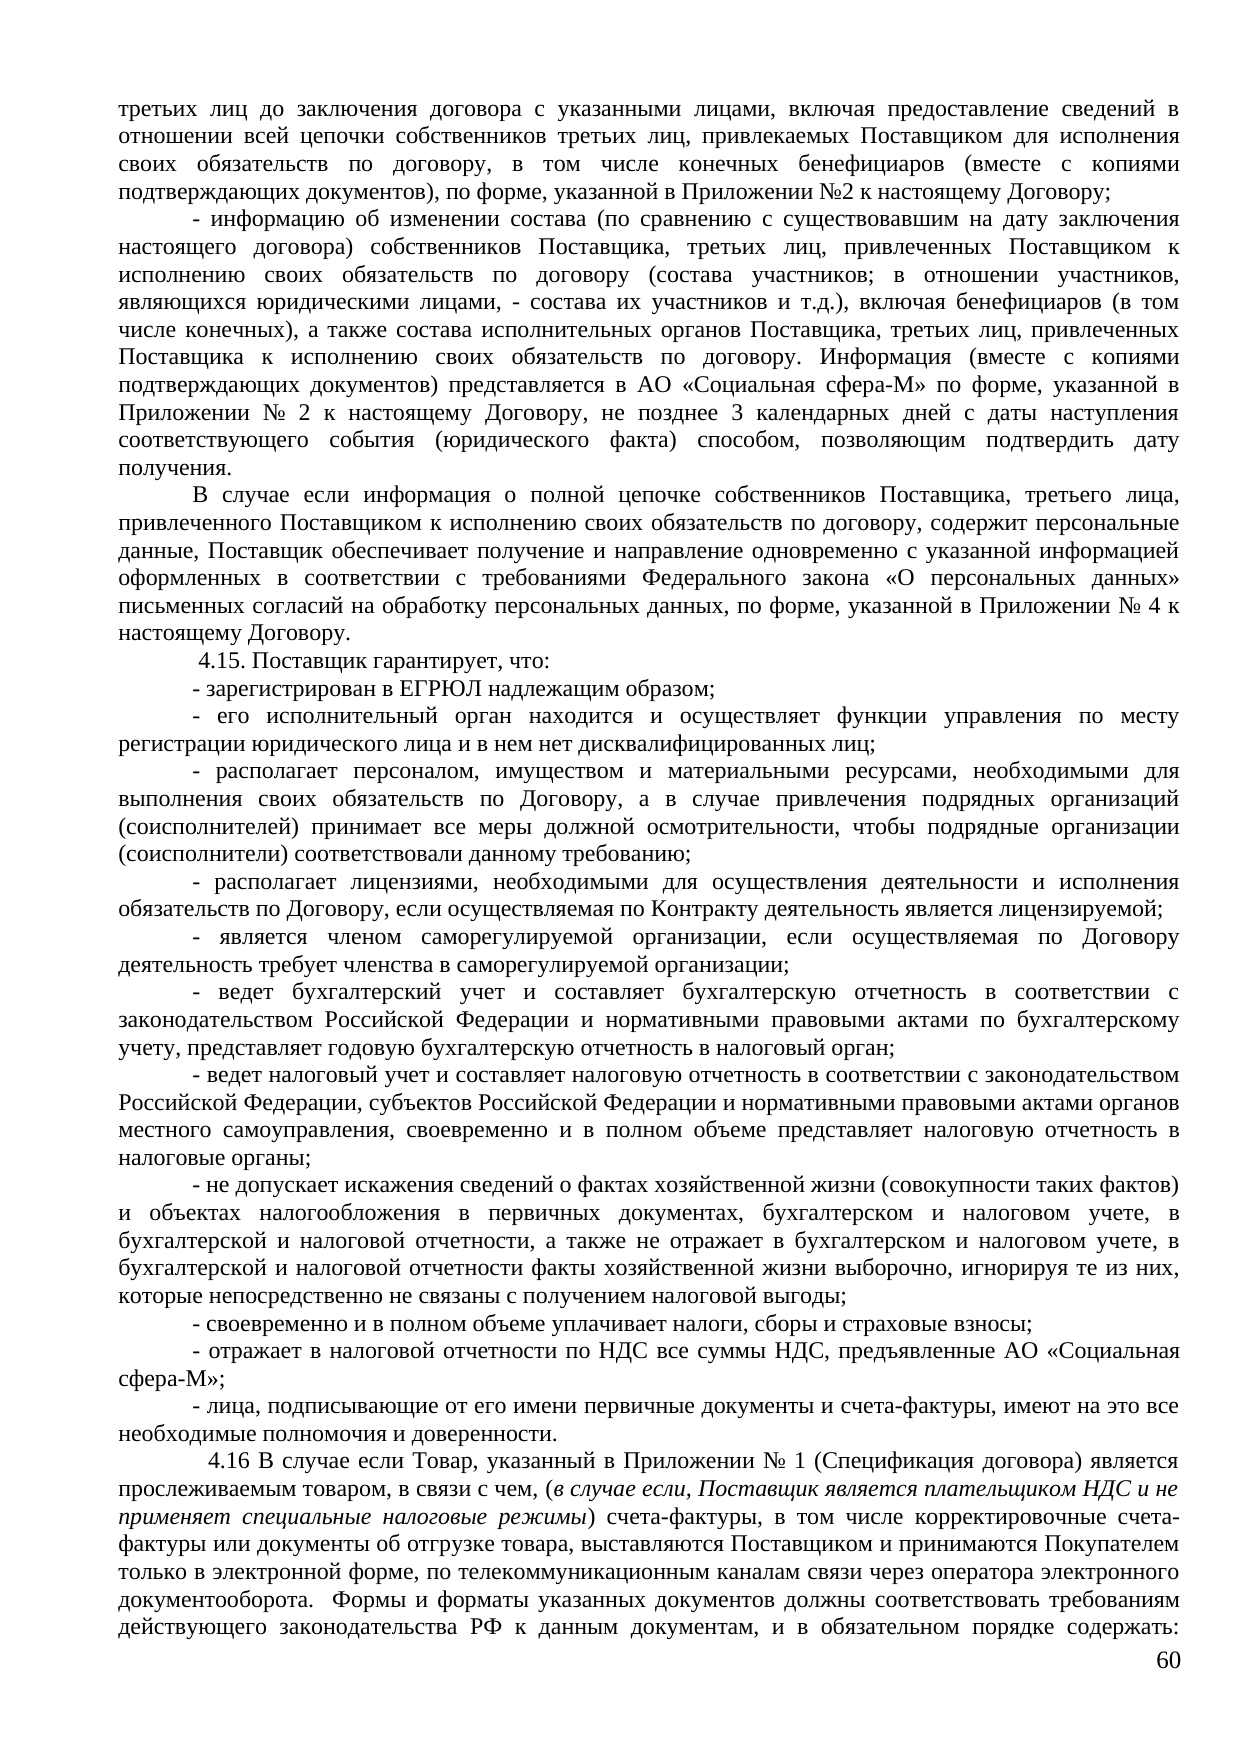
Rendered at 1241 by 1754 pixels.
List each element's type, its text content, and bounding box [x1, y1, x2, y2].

text - не допускает искажения сведений о фактах хозяйственной жизни (совокупности таких фактов) и объектах налогообложения в первичных документах, бухгалтерском и налоговом учете, в бухгалтерской и налоговой отчетности, а также не отражает в бухгалтерском и налоговом учете, в бухгалтерской и налоговой отчетности факты хозяйственной жизни выборочно, игнорируя те из них, которые непосредственно не связаны с получением налоговой выгоды; [118, 1171, 1181, 1308]
text - информацию об изменении состава (по сравнению с существовавшим на дату заключения настоящего договора) собственников Поставщика, третьих лиц, привлеченных Поставщиком к исполнению своих обязательств по договору (состава участников; в отношении участников, являющихся юридическими лицами, - состава их участников и т.д.), включая бенефициаров (в том числе конечных), а также состава исполнительных органов Поставщика, третьих лиц, привлеченных Поставщика к исполнению своих обязательств по договору. Информация (вместе с копиями подтверждающих документов) представляется в АО «Социальная сфера-М» по форме, указанной в Приложении № 2 к настоящему Договору, не позднее 3 календарных дней с даты наступления соответствующего события (юридического факта) способом, позволяющим подтвердить дату получения. [118, 204, 1181, 480]
text - является членом саморегулируемой организации, если осуществляемая по Договору деятельность требует членства в саморегулируемой организации; [118, 922, 1181, 977]
text 4.15. Поставщик гарантирует, что: [118, 646, 1181, 674]
text - располагает персоналом, имуществом и материальными ресурсами, необходимыми для выполнения своих обязательств по Договору, а в случае привлечения подрядных организаций (соисполнителей) принимает все меры должной осмотрительности, чтобы подрядные организации (соисполнители) соответствовали данному требованию; [118, 756, 1181, 867]
text - располагает лицензиями, необходимыми для осуществления деятельности и исполнения обязательств по Договору, если осуществляемая по Контракту деятельность является лицензируемой; [118, 867, 1181, 922]
text - зарегистрирован в ЕГРЮЛ надлежащим образом; [118, 674, 1181, 701]
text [118, 94, 1181, 204]
text - своевременно и в полном объеме уплачивает налоги, сборы и страховые взносы; [118, 1308, 1181, 1336]
text - отражает в налоговой отчетности по НДС все суммы НДС, предъявленные АО «Социальная сфера-М»; [118, 1336, 1181, 1391]
text - ведет налоговый учет и составляет налоговую отчетность в соответствии с законодательством Российской Федерации, субъектов Российской Федерации и нормативными правовыми актами органов местного самоуправления, своевременно и в полном объеме представляет налоговую отчетность в налоговые органы; [118, 1060, 1181, 1171]
text - ведет бухгалтерский учет и составляет бухгалтерскую отчетность в соответствии с законодательством Российской Федерации и нормативными правовыми актами по бухгалтерскому учету, представляет годовую бухгалтерскую отчетность в налоговый орган; [118, 977, 1181, 1060]
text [118, 1447, 1181, 1640]
text В случае если информация о полной цепочке собственников Поставщика, третьего лица, привлеченного Поставщиком к исполнению своих обязательств по договору, содержит персональные данные, Поставщик обеспечивает получение и направление одновременно с указанной информацией оформленных в соответствии с требованиями Федерального закона «О персональных данных» письменных согласий на обработку персональных данных, по форме, указанной в Приложении № 4 к настоящему Договору. [118, 480, 1181, 646]
text - его исполнительный орган находится и осуществляет функции управления по месту регистрации юридического лица и в нем нет дисквалифицированных лиц; [118, 701, 1181, 756]
text - лица, подписывающие от его имени первичные документы и счета-фактуры, имеют на это все необходимые полномочия и доверенности. [118, 1391, 1181, 1447]
